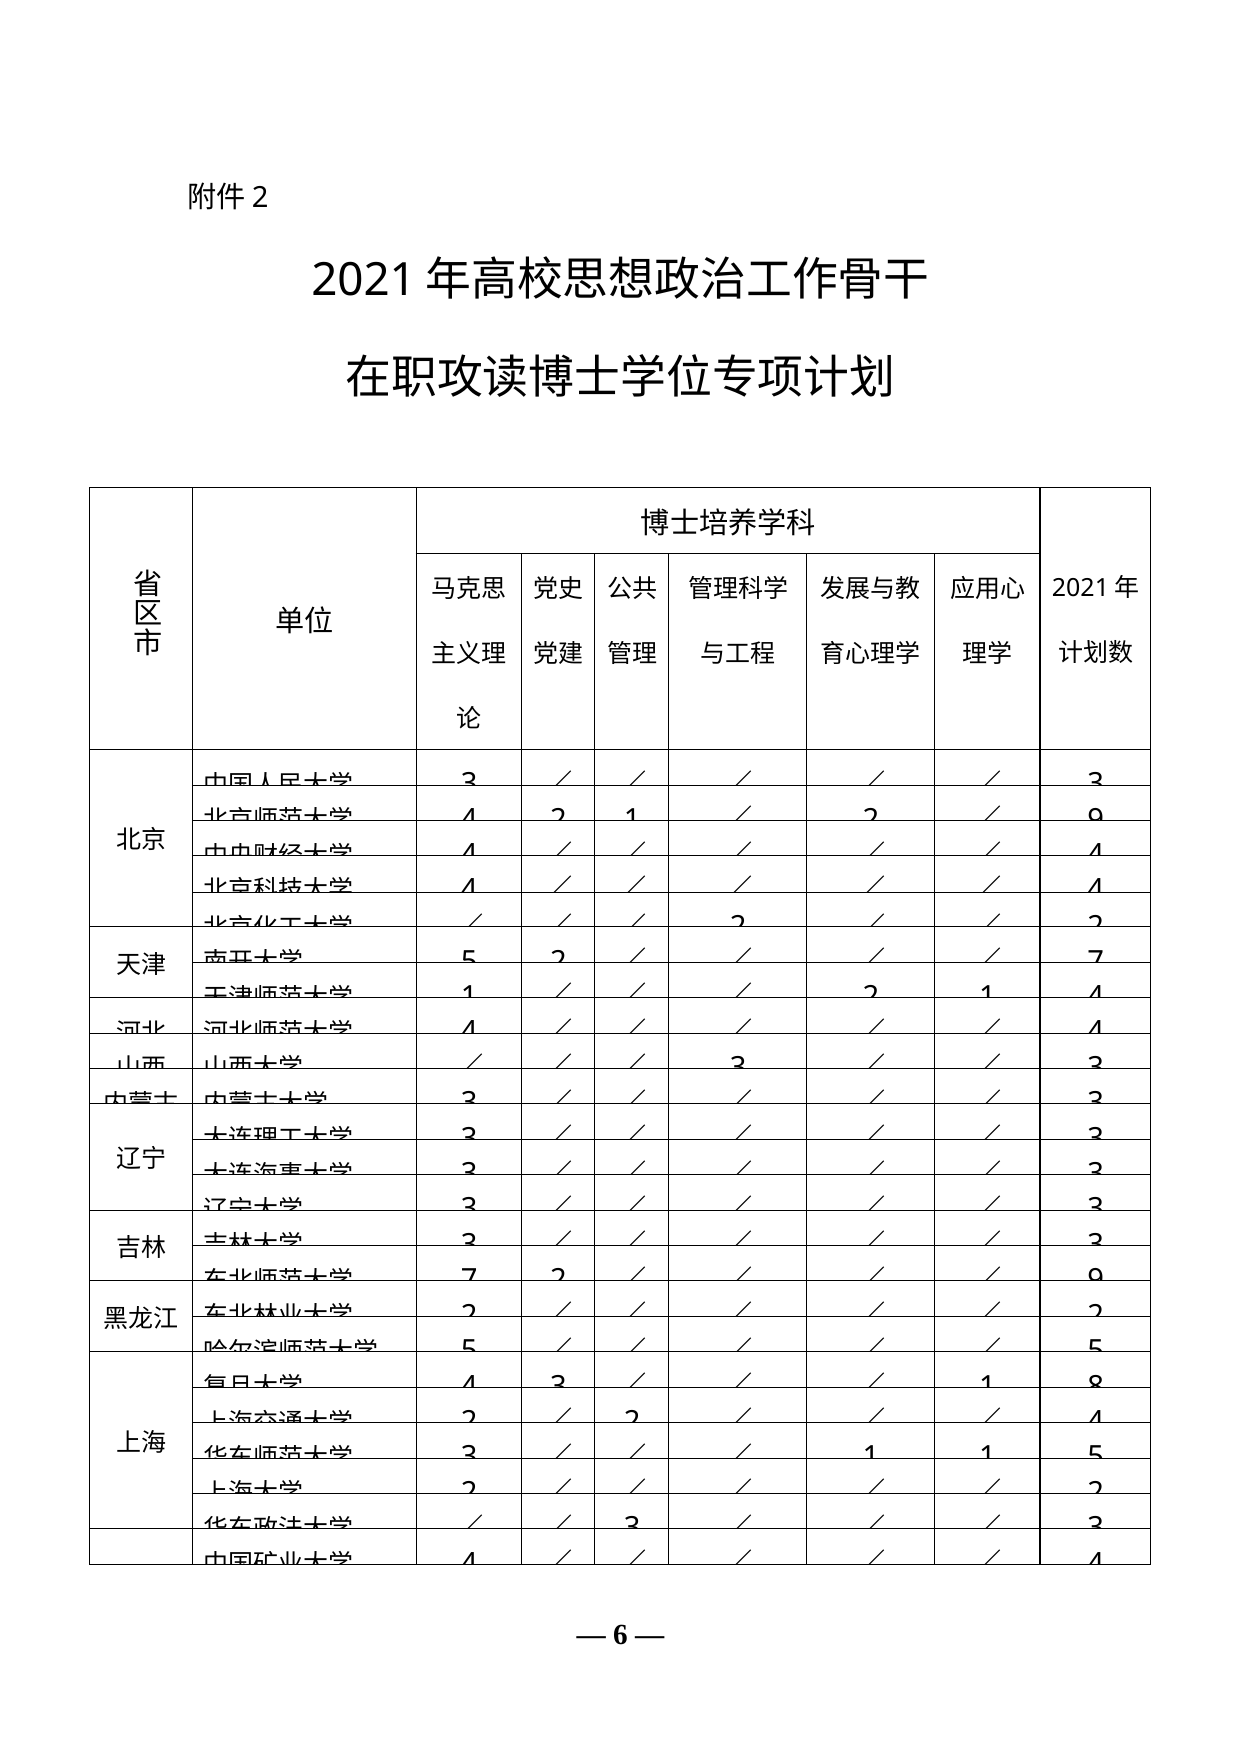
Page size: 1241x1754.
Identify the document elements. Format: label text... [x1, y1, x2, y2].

table_cell 北京科技大学 [193, 856, 416, 892]
table_cell 内蒙古大学 [193, 1069, 416, 1103]
table_cell 内蒙古 [90, 1069, 192, 1103]
table_cell ／ [595, 1211, 668, 1245]
table_cell ／ [669, 1494, 806, 1528]
table_cell 2 [595, 1388, 668, 1422]
table_cell ／ [807, 1175, 934, 1209]
table_cell ／ [595, 1317, 668, 1351]
table_cell ／ [935, 750, 1039, 784]
table_cell 3 [1041, 1175, 1150, 1209]
table_cell 北京 [90, 750, 192, 926]
table_cell ／ [522, 1140, 594, 1174]
table_cell ／ [522, 1104, 594, 1139]
table_cell ／ [417, 1034, 521, 1068]
table_cell ／ [522, 1069, 594, 1103]
table_cell 3 [417, 1069, 521, 1103]
table_cell ／ [807, 1352, 934, 1387]
table_cell ／ [935, 1317, 1039, 1351]
table_cell 7 [1041, 927, 1150, 962]
table_cell 3 [522, 1352, 594, 1387]
table_cell 4 [417, 786, 521, 820]
table_cell ／ [935, 1459, 1039, 1493]
table_cell 5 [1041, 1423, 1150, 1457]
table_cell 1 [595, 786, 668, 820]
table_cell ／ [935, 1175, 1039, 1209]
table_cell 1 [807, 1423, 934, 1457]
table_cell ／ [595, 1104, 668, 1139]
table_cell 3 [1041, 1140, 1150, 1174]
text 在职攻读博士学位专项计划 [187, 324, 1053, 422]
table_cell 3 [669, 1034, 806, 1068]
table_cell 3 [417, 1140, 521, 1174]
table_cell 5 [417, 1317, 521, 1351]
table_cell ／ [522, 1529, 594, 1564]
table_cell ／ [417, 893, 521, 926]
table_cell ／ [935, 1034, 1039, 1068]
table_cell 9 [1041, 786, 1150, 820]
table_cell ／ [935, 1104, 1039, 1139]
table_cell ／ [595, 1069, 668, 1103]
table_cell ／ [669, 927, 806, 962]
table_cell 3 [417, 1211, 521, 1245]
table_cell 2 [669, 893, 806, 926]
table_cell 3 [1041, 1034, 1150, 1068]
table_cell 4 [1041, 1529, 1150, 1564]
table_cell ／ [595, 821, 668, 854]
text 附件2 [187, 162, 1053, 227]
table_cell 3 [417, 750, 521, 784]
table_cell ／ [522, 998, 594, 1032]
table_cell 吉林大学 [193, 1211, 416, 1245]
table_cell ／ [595, 856, 668, 892]
table_cell ／ [935, 998, 1039, 1032]
table_cell ／ [935, 786, 1039, 820]
table_cell ／ [595, 963, 668, 997]
table_cell ／ [807, 1034, 934, 1068]
table_cell ／ [669, 1423, 806, 1457]
table_cell 3 [1041, 1104, 1150, 1139]
table_cell ／ [669, 1281, 806, 1316]
table_cell 8 [1041, 1352, 1150, 1387]
table_cell 4 [417, 998, 521, 1032]
table_cell ／ [522, 856, 594, 892]
table_cell 中央财经大学 [193, 821, 416, 854]
table_cell ／ [669, 1246, 806, 1280]
table_cell ／ [935, 1388, 1039, 1422]
table_cell ／ [807, 821, 934, 854]
table_header 省区市 [90, 488, 192, 749]
table_cell ／ [595, 1034, 668, 1068]
table_cell 华东政法大学 [193, 1494, 416, 1528]
table_cell ／ [595, 893, 668, 926]
table_cell ／ [669, 1104, 806, 1139]
table_cell ／ [522, 1175, 594, 1209]
table_cell 4 [1041, 963, 1150, 997]
table_header 博士培养学科 [417, 488, 1039, 553]
table_cell ／ [669, 1317, 806, 1351]
table_cell ／ [807, 1317, 934, 1351]
table_cell ／ [807, 1529, 934, 1564]
table_cell 5 [417, 927, 521, 962]
table_cell ／ [669, 1529, 806, 1564]
table_cell ／ [935, 1494, 1039, 1528]
table_cell 2 [417, 1281, 521, 1316]
table_cell ／ [669, 786, 806, 820]
table_cell ／ [935, 1140, 1039, 1174]
table_cell ／ [935, 1281, 1039, 1316]
table_cell 3 [1041, 1211, 1150, 1245]
table_cell 上海交通大学 [193, 1388, 416, 1422]
table_cell 2 [1041, 893, 1150, 926]
table_cell 公共管理 [595, 554, 668, 749]
table_cell ／ [417, 1494, 521, 1528]
table_cell 4 [417, 1352, 521, 1387]
table_cell 7 [417, 1246, 521, 1280]
table_cell ／ [935, 927, 1039, 962]
table_cell 2 [522, 1246, 594, 1280]
table_cell 华东师范大学 [193, 1423, 416, 1457]
table_cell ／ [807, 750, 934, 784]
table_cell 4 [417, 821, 521, 854]
table_cell 天津师范大学 [193, 963, 416, 997]
table_cell 复旦大学 [193, 1352, 416, 1387]
table_cell ／ [807, 1459, 934, 1493]
table_cell ／ [522, 893, 594, 926]
table_cell 河北师范大学 [193, 998, 416, 1032]
table_cell 3 [595, 1494, 668, 1528]
table_cell ／ [669, 1352, 806, 1387]
table_cell ／ [807, 1281, 934, 1316]
table_cell ／ [807, 856, 934, 892]
table_cell ／ [595, 1423, 668, 1457]
table_cell 东北林业大学 [193, 1281, 416, 1316]
table_cell ／ [935, 893, 1039, 926]
table_cell 党史党建 [522, 554, 594, 749]
table_cell 4 [1041, 998, 1150, 1032]
table_cell 南开大学 [193, 927, 416, 962]
table_cell 2 [417, 1388, 521, 1422]
table_cell 上海 [90, 1352, 192, 1528]
table_cell 4 [1041, 1388, 1150, 1422]
table_cell 2 [1041, 1459, 1150, 1493]
table_cell ／ [595, 1281, 668, 1316]
table_cell 5 [1041, 1317, 1150, 1351]
table_cell ／ [595, 750, 668, 784]
table_cell ／ [935, 1211, 1039, 1245]
table_cell ／ [522, 1281, 594, 1316]
table_cell 4 [1041, 856, 1150, 892]
table_cell 3 [1041, 1494, 1150, 1528]
table_cell 3 [1041, 750, 1150, 784]
table_cell ／ [522, 963, 594, 997]
table_cell 2 [807, 963, 934, 997]
table_cell 1 [935, 1352, 1039, 1387]
table_cell 北京师范大学 [193, 786, 416, 820]
table_cell ／ [935, 1246, 1039, 1280]
table_cell 4 [417, 856, 521, 892]
table_cell ／ [807, 998, 934, 1032]
table_cell ／ [807, 1140, 934, 1174]
table_cell ／ [935, 1069, 1039, 1103]
table_cell 3 [417, 1104, 521, 1139]
table_cell ／ [935, 821, 1039, 854]
table_cell ／ [807, 1069, 934, 1103]
table_cell 9 [1041, 1246, 1150, 1280]
table_cell ／ [522, 750, 594, 784]
table_cell 2 [807, 786, 934, 820]
table_cell 马克思主义理论 [417, 554, 521, 749]
table_cell 4 [417, 1529, 521, 1564]
table_cell 大连理工大学 [193, 1104, 416, 1139]
table_cell ／ [807, 1494, 934, 1528]
table_cell 1 [935, 963, 1039, 997]
table_cell 上海大学 [193, 1459, 416, 1493]
table_cell 江苏 [90, 1529, 192, 1564]
table_header 2021年计划数 [1041, 488, 1150, 749]
table_cell 辽宁 [90, 1104, 192, 1209]
table_cell ／ [807, 1246, 934, 1280]
table_cell 2 [522, 786, 594, 820]
table_cell ／ [595, 1529, 668, 1564]
table_cell 大连海事大学 [193, 1140, 416, 1174]
table_cell ／ [595, 1175, 668, 1209]
table_cell 3 [417, 1175, 521, 1209]
table_cell ／ [595, 998, 668, 1032]
table_cell 天津 [90, 927, 192, 997]
table_cell ／ [522, 1494, 594, 1528]
table_cell ／ [595, 1246, 668, 1280]
table_cell ／ [807, 927, 934, 962]
table_cell 4 [1041, 821, 1150, 854]
table_cell 哈尔滨师范大学 [193, 1317, 416, 1351]
table_cell ／ [807, 1211, 934, 1245]
table_cell 管理科学与工程 [669, 554, 806, 749]
text 2021年高校思想政治工作骨干 [187, 227, 1053, 324]
table_cell ／ [669, 856, 806, 892]
table_cell 辽宁大学 [193, 1175, 416, 1209]
table_cell 吉林 [90, 1211, 192, 1280]
table_cell 山西大学 [193, 1034, 416, 1068]
table_cell ／ [595, 1140, 668, 1174]
table_cell 1 [935, 1423, 1039, 1457]
table_cell ／ [522, 1211, 594, 1245]
table_cell 2 [522, 927, 594, 962]
table_cell 1 [417, 963, 521, 997]
table_cell ／ [669, 963, 806, 997]
table_cell ／ [522, 1459, 594, 1493]
table_cell ／ [522, 1423, 594, 1457]
table_cell ／ [669, 1069, 806, 1103]
table_header 单位 [193, 488, 416, 749]
table_cell ／ [669, 750, 806, 784]
table_cell ／ [669, 998, 806, 1032]
table_cell ／ [595, 1459, 668, 1493]
table_cell ／ [669, 1211, 806, 1245]
table_cell ／ [935, 856, 1039, 892]
table_cell ／ [669, 1140, 806, 1174]
table_cell ／ [935, 1529, 1039, 1564]
table_cell 3 [1041, 1069, 1150, 1103]
table_cell ／ [522, 1388, 594, 1422]
table_cell ／ [522, 821, 594, 854]
table_cell 2 [1041, 1281, 1150, 1316]
table_cell ／ [595, 927, 668, 962]
table_cell 河北 [90, 998, 192, 1032]
table_cell ／ [669, 1175, 806, 1209]
table_cell 北京化工大学 [193, 893, 416, 926]
table_cell ／ [807, 1104, 934, 1139]
table_cell 黑龙江 [90, 1281, 192, 1351]
table_cell ／ [522, 1317, 594, 1351]
table_cell ／ [595, 1352, 668, 1387]
table_cell 3 [417, 1423, 521, 1457]
table_cell 山西 [90, 1034, 192, 1068]
table_cell 发展与教育心理学 [807, 554, 934, 749]
table_cell ／ [522, 1034, 594, 1068]
table_cell ／ [669, 821, 806, 854]
table_cell 东北师范大学 [193, 1246, 416, 1280]
table_cell ／ [669, 1388, 806, 1422]
table_cell ／ [807, 893, 934, 926]
table_cell 中国人民大学 [193, 750, 416, 784]
table_cell 2 [417, 1459, 521, 1493]
table_cell ／ [669, 1459, 806, 1493]
table_cell 应用心理学 [935, 554, 1039, 749]
table_cell 中国矿业大学 [193, 1529, 416, 1564]
table_cell ／ [807, 1388, 934, 1422]
